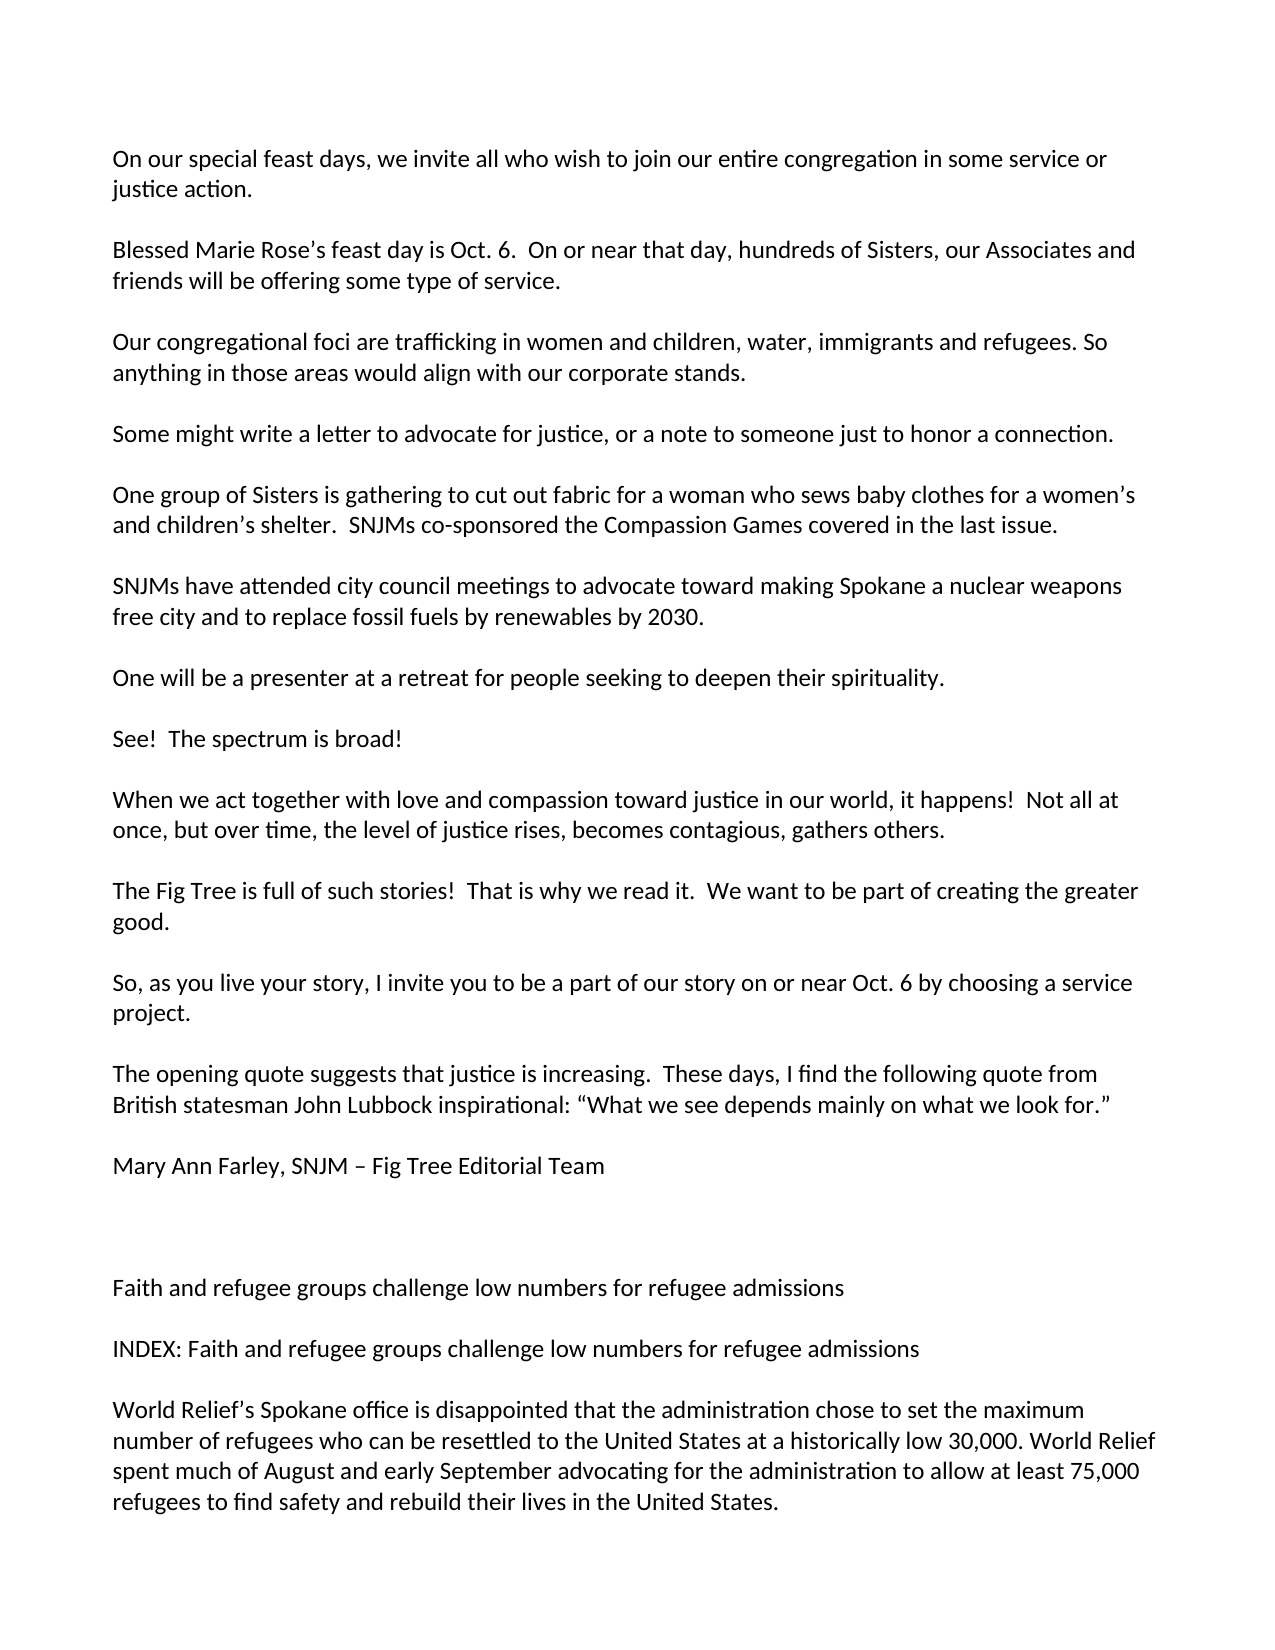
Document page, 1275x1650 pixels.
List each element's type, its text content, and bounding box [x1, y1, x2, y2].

text When we act together with love and compassion toward justice in our world, it happens! Not all at once, but over time, the level of justice rises, becomes contagious, gathers others. [112, 784, 1162, 845]
text See! The spectrum is broad! [112, 723, 1162, 753]
text Faith and refugee groups challenge low numbers for refugee admissions [112, 1272, 1162, 1303]
text Blessed Marie Rose’s feast day is Oct. 6. On or near that day, hundreds of Sisters, our Associates and friends will be offering some type of service. [112, 234, 1162, 296]
text So, as you live your story, I invite you to be a part of our story on or near Oct. 6 by choosing a service project. [112, 967, 1162, 1028]
text The Fig Tree is full of such stories! That is why we read it. We want to be part of creating the greater good. [112, 876, 1162, 937]
text Some might write a letter to advocate for justice, or a note to someone just to honor a connection. [112, 418, 1162, 448]
text One group of Sisters is gathering to cut out fabric for a woman who sews baby clothes for a women’s and children’s shelter. SNJMs co-sponsored the Compassion Games covered in the last issue. [112, 479, 1162, 540]
text One will be a presenter at a retreat for people seeking to deepen their spirituality. [112, 662, 1162, 692]
text World Relief’s Spokane office is disappointed that the administration chose to set the maximum number of refugees who can be resettled to the United States at a historically low 30,000. World Relief spent much of August and early September advocating for the administration to allow at least 75,000 refugees to find safety and rebuild their lives in the United States. [112, 1394, 1162, 1516]
text The opening quote suggests that justice is increasing. These days, I find the following quote from British statesman John Lubbock inspirational: “What we see depends mainly on what we look for.” [112, 1059, 1162, 1120]
text Our congregational foci are trafficking in women and children, water, immigrants and refugees. So anything in those areas would align with our corporate stands. [112, 326, 1162, 387]
text INDEX: Faith and refugee groups challenge low numbers for refugee admissions [112, 1333, 1162, 1364]
text On our special feast days, we invite all who wish to join our entire congregation in some service or justice action. [112, 143, 1162, 204]
text SNJMs have attended city council meetings to advocate toward making Spokane a nuclear weapons free city and to replace fossil fuels by renewables by 2030. [112, 570, 1162, 631]
text Mary Ann Farley, SNJM – Fig Tree Editorial Team [112, 1150, 1162, 1181]
